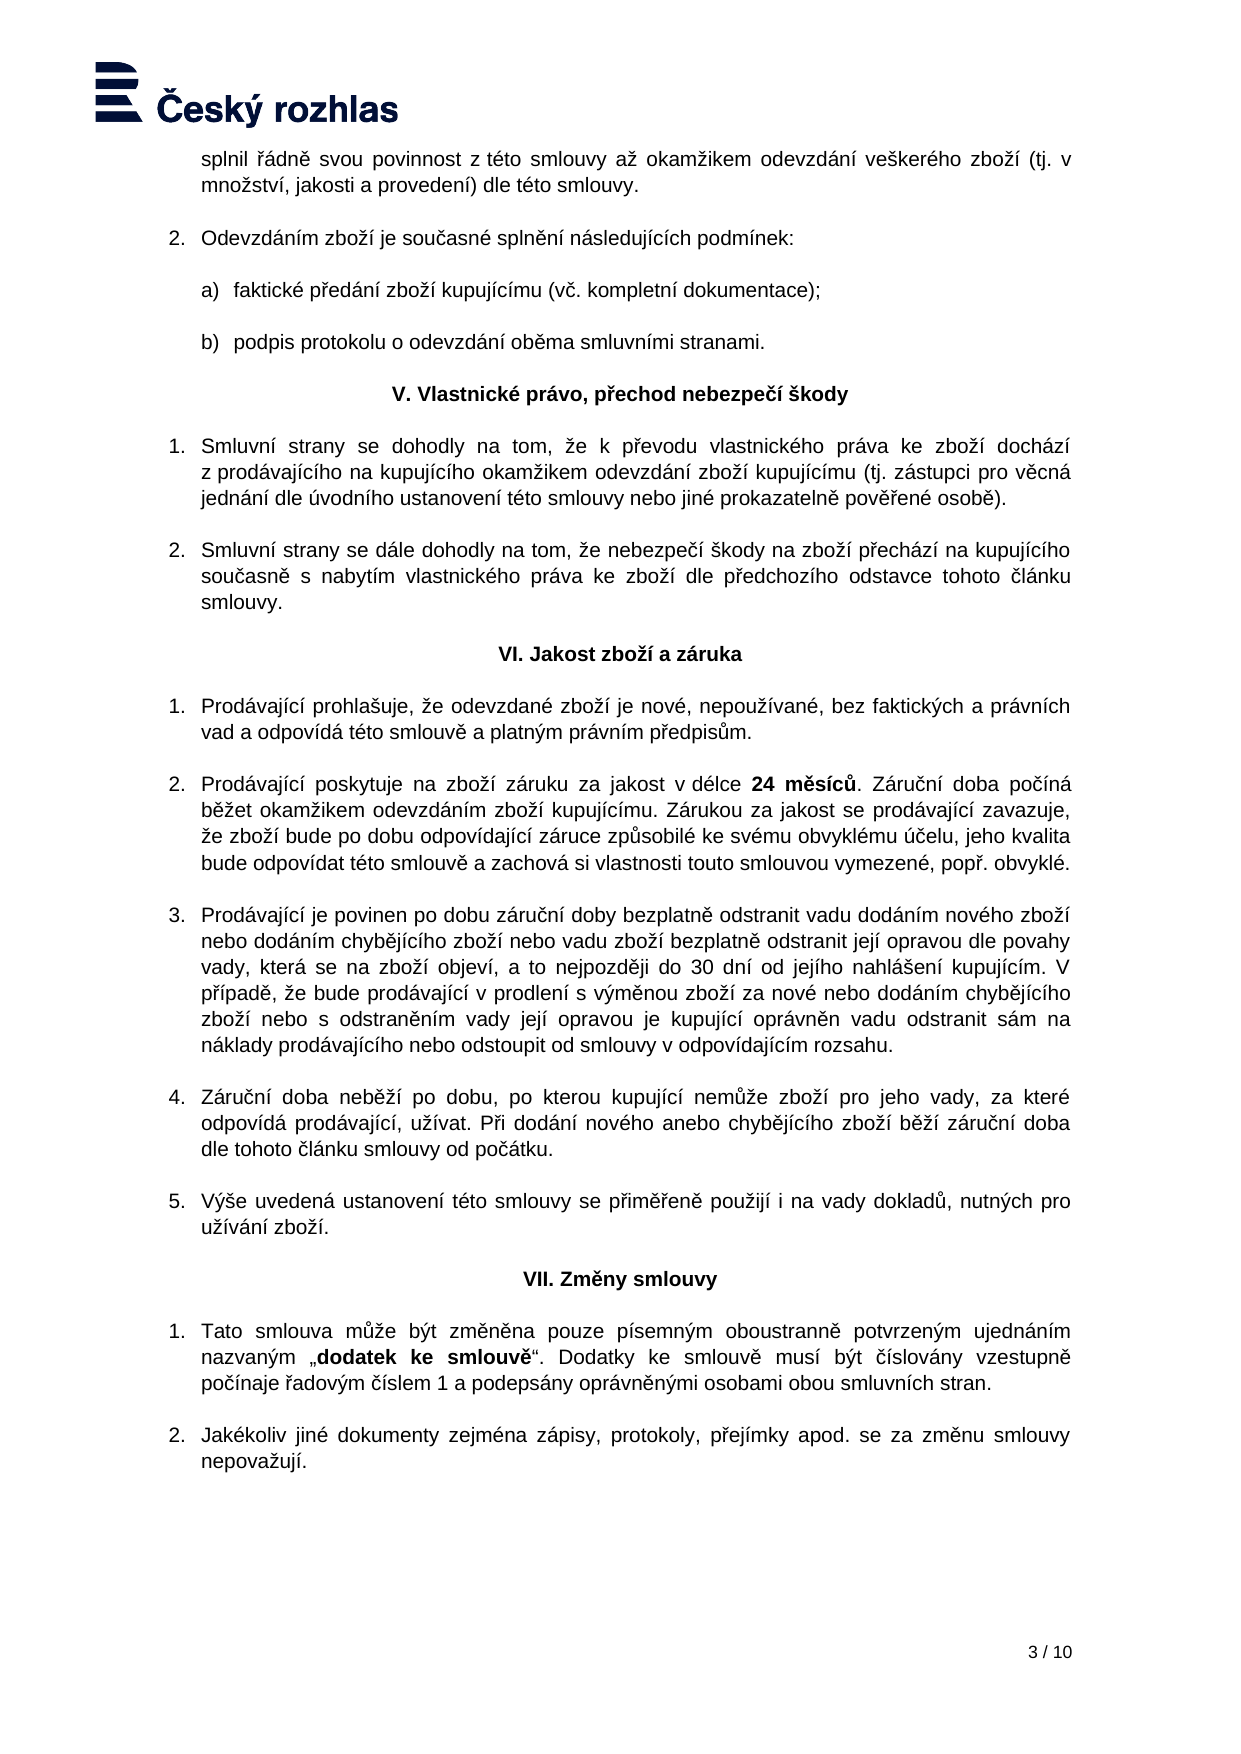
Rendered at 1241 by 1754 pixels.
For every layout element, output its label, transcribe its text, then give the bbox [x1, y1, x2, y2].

subtitle Jakost zboží a záruka [168, 641, 1072, 667]
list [168, 146, 1072, 198]
list podpis protokolu o odevzdání oběma smluvními stranami. [201, 328, 1072, 354]
subtitle Změny smlouvy [168, 1266, 1072, 1292]
list Smluvní strany se dále dohodly na tom, že nebezpečí škody na zboží přechází na kupujícího současně s nabytím vlastnického práva ke zboží dle předchozího odstavce tohoto článku smlouvy. [168, 537, 1072, 615]
list Výše uvedená ustanovení této smlouvy se přiměřeně použijí i na vady dokladů, nutných pro užívání zboží. [168, 1188, 1072, 1240]
list Tato smlouva může být změněna pouze písemným oboustranně potvrzeným ujednáním nazvaným „dodatek ke smlouvě“. Dodatky ke smlouvě musí být číslovány vzestupně počínaje řadovým číslem 1 a podepsány oprávněnými osobami obou smluvních stran. [168, 1318, 1072, 1396]
list Prodávající je povinen po dobu záruční doby bezplatně odstranit vadu dodáním nového zboží nebo dodáním chybějícího zboží nebo vadu zboží bezplatně odstranit její opravou dle povahy vady, která se na zboží objeví, a to nejpozději do 30 dní od jejího nahlášení kupujícím. V případě, že bude prodávající v prodlení s výměnou zboží za nové nebo dodáním chybějícího zboží nebo s odstraněním vady její opravou je kupující oprávněn vadu odstranit sám na náklady prodávajícího nebo odstoupit od smlouvy v odpovídajícím rozsahu. [168, 901, 1072, 1057]
subtitle Vlastnické právo, přechod nebezpečí škody [168, 380, 1072, 406]
list Smluvní strany se dohodly na tom, že k převodu vlastnického práva ke zboží dochází z prodávajícího na kupujícího okamžikem odevzdání zboží kupujícímu (tj. zástupci pro věcná jednání dle úvodního ustanovení této smlouvy nebo jiné prokazatelně pověřené osobě). [168, 432, 1072, 511]
list Prodávající prohlašuje, že odevzdané zboží je nové, nepoužívané, bez faktických a právních vad a odpovídá této smlouvě a platným právním předpisům. [168, 693, 1072, 745]
list Záruční doba neběží po dobu, po kterou kupující nemůže zboží pro jeho vady, za které odpovídá prodávající, užívat. Při dodání nového anebo chybějícího zboží běží záruční doba dle tohoto článku smlouvy od počátku. [168, 1083, 1072, 1162]
list faktické předání zboží kupujícímu (vč. kompletní dokumentace); [201, 276, 1072, 302]
list Odevzdáním zboží je současné splnění následujících podmínek: [168, 224, 1072, 250]
list Jakékoliv jiné dokumenty zejména zápisy, protokoly, přejímky apod. se za změnu smlouvy nepovažují. [168, 1422, 1072, 1474]
list Prodávající poskytuje na zboží záruku za jakost v délce 24 měsíců. Záruční doba počíná běžet okamžikem odevzdáním zboží kupujícímu. Zárukou za jakost se prodávající zavazuje, že zboží bude po dobu odpovídající záruce způsobilé ke svému obvyklému účelu, jeho kvalita bude odpovídat této smlouvě a zachová si vlastnosti touto smlouvou vymezené, popř. obvyklé. [168, 771, 1072, 875]
picture [95, 62, 398, 128]
